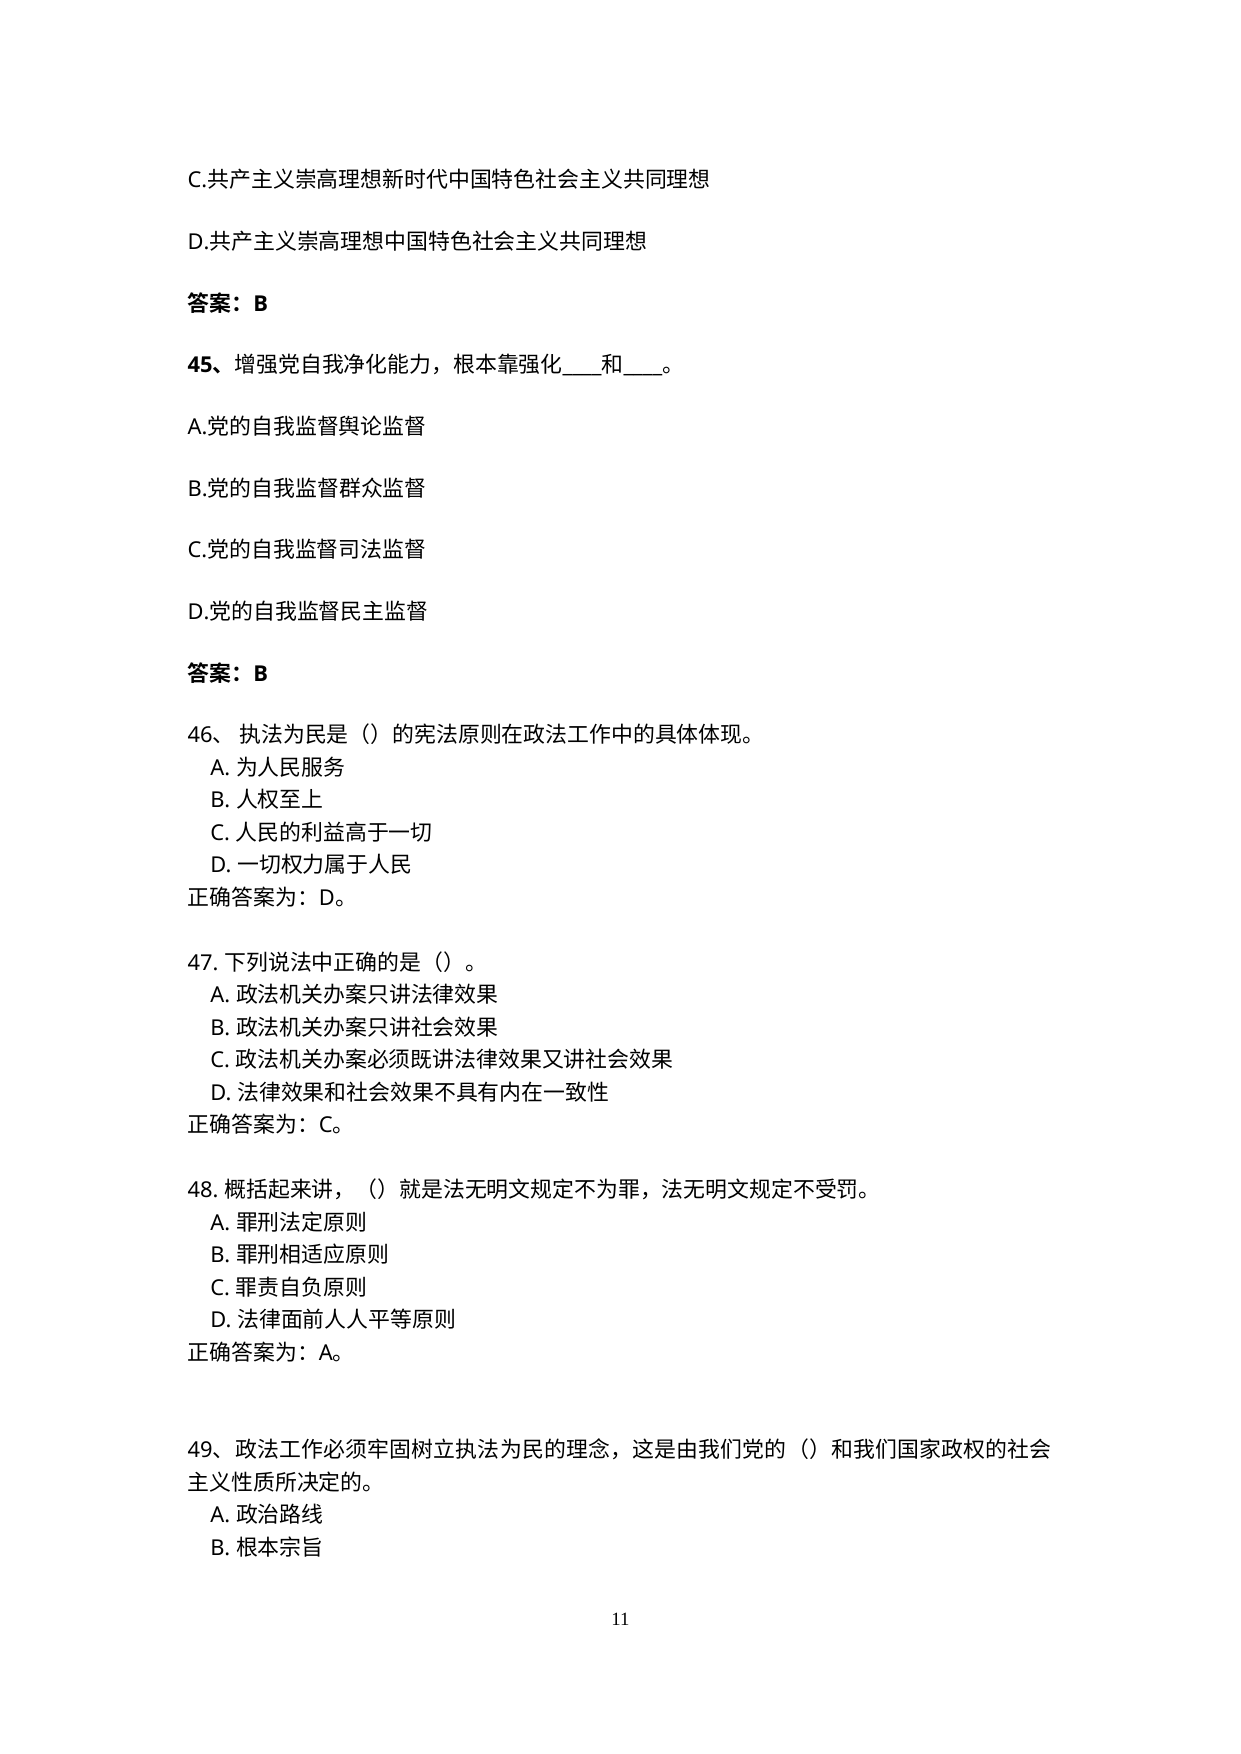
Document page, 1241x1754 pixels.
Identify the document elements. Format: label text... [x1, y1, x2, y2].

text 47. 下列说法中正确的是（）。 [187, 944, 1053, 977]
text B. 罪刑相适应原则 [187, 1237, 1053, 1269]
text 46、 执法为民是（）的宪法原则在政法工作中的具体体现。 [187, 717, 1053, 749]
text C. 政法机关办案必须既讲法律效果又讲社会效果 [187, 1042, 1053, 1074]
text 答案：B [187, 655, 1053, 688]
text B.党的自我监督群众监督 [187, 470, 1053, 503]
text C. 人民的利益高于一切 [187, 814, 1053, 847]
text B. 政法机关办案只讲社会效果 [187, 1009, 1053, 1042]
text 答案：B [187, 285, 1053, 318]
text 正确答案为：C。 [187, 1107, 1053, 1139]
text 45、增强党自我净化能力，根本靠强化____和____。 [187, 347, 1053, 379]
text A. 为人民服务 [187, 749, 1053, 782]
text A. 政治路线 [187, 1497, 1053, 1529]
text A. 政法机关办案只讲法律效果 [187, 977, 1053, 1009]
text D. 法律效果和社会效果不具有内在一致性 [187, 1074, 1053, 1107]
text B. 根本宗旨 [187, 1529, 1053, 1562]
text D.党的自我监督民主监督 [187, 594, 1053, 626]
text C.党的自我监督司法监督 [187, 532, 1053, 564]
text B. 人权至上 [187, 782, 1053, 814]
text 48. 概括起来讲，（）就是法无明文规定不为罪，法无明文规定不受罚。 [187, 1172, 1053, 1204]
text C. 罪责自负原则 [187, 1269, 1053, 1302]
text A.党的自我监督舆论监督 [187, 409, 1053, 441]
text 正确答案为：A。 [187, 1334, 1053, 1367]
text D. 一切权力属于人民 [187, 847, 1053, 879]
text A. 罪刑法定原则 [187, 1204, 1053, 1237]
text 49、政法工作必须牢固树立执法为民的理念，这是由我们党的（）和我们国家政权的社会主义性质所决定的。 [187, 1432, 1053, 1497]
text C.共产主义崇高理想新时代中国特色社会主义共同理想 [187, 162, 1053, 194]
text D.共产主义崇高理想中国特色社会主义共同理想 [187, 224, 1053, 256]
text D. 法律面前人人平等原则 [187, 1302, 1053, 1334]
text 正确答案为：D。 [187, 879, 1053, 912]
